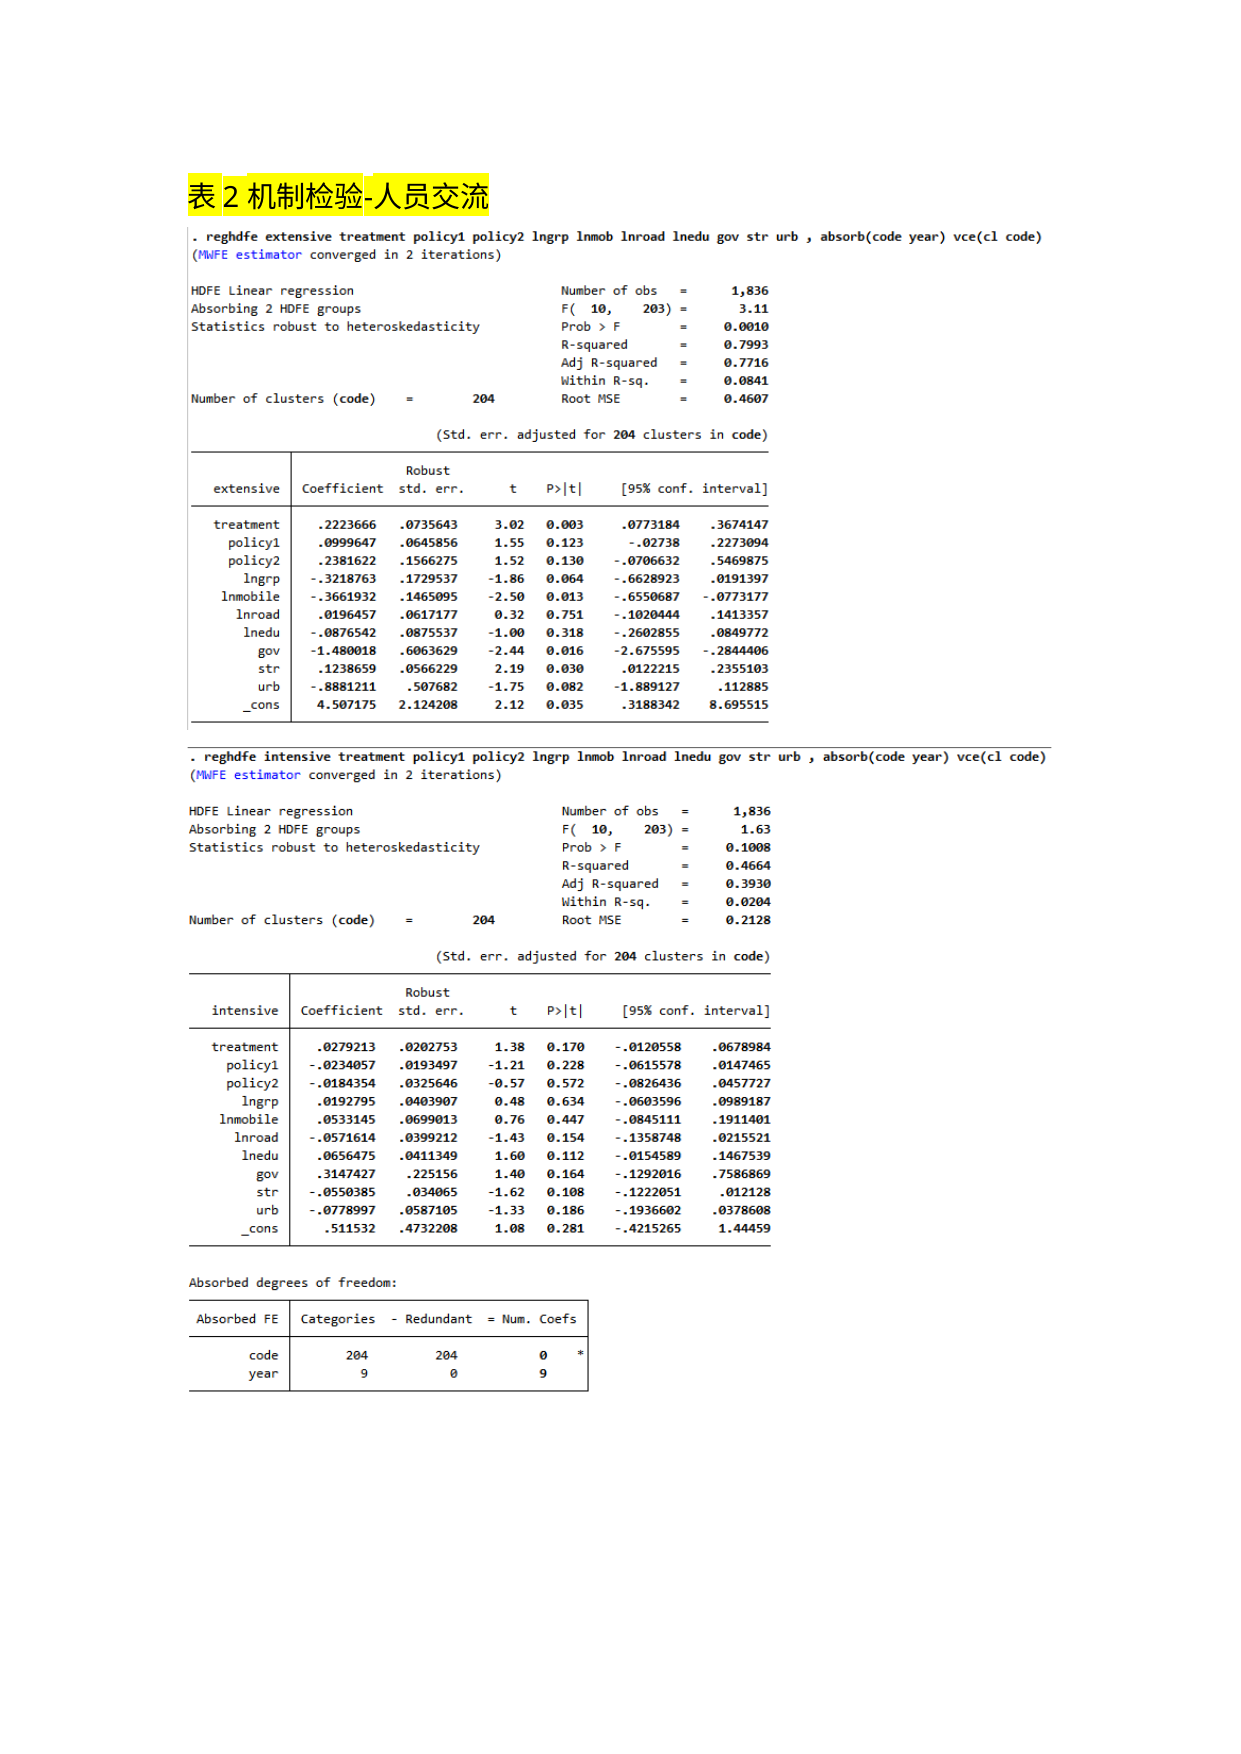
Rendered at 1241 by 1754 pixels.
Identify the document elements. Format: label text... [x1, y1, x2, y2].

list 表2 机制检验-人员交流 [187, 162, 1053, 227]
picture [187, 747, 1052, 1399]
picture [187, 227, 1053, 730]
